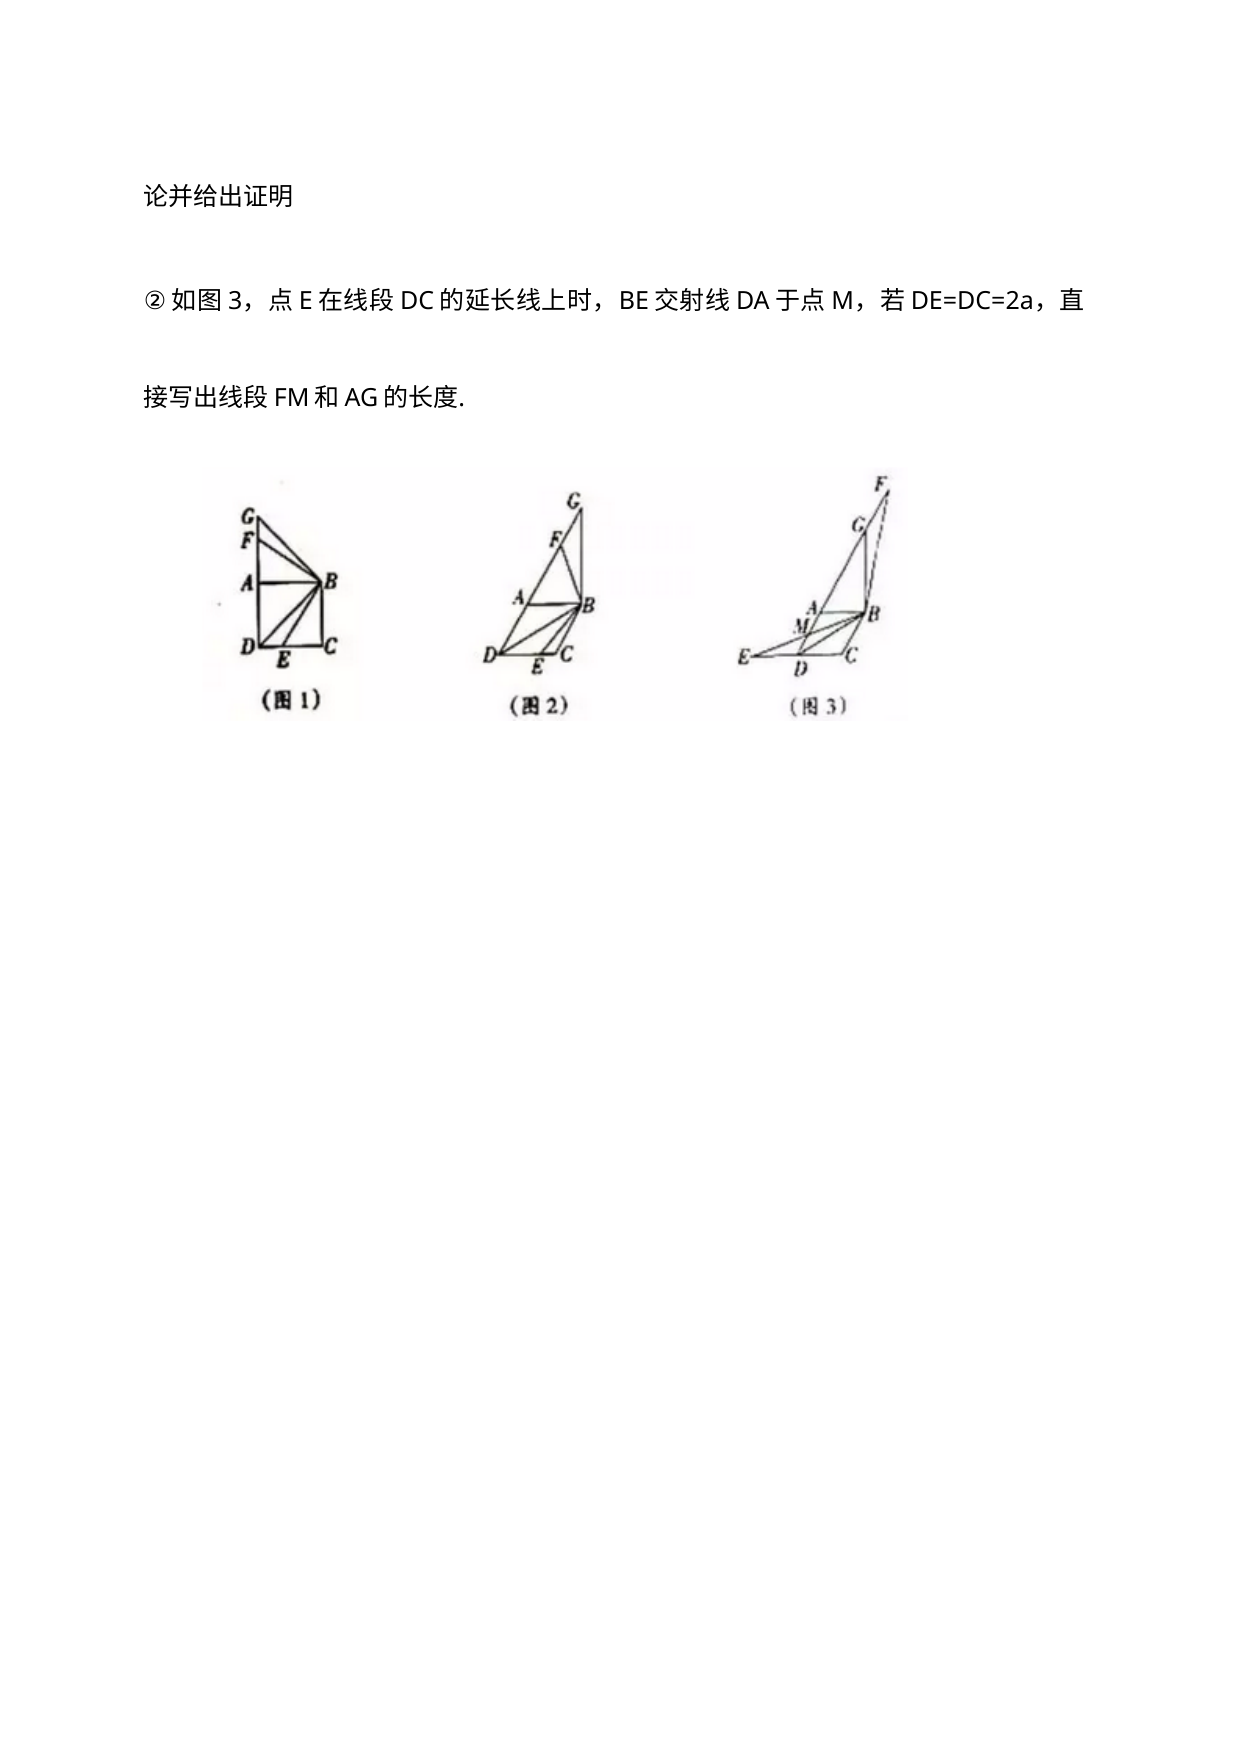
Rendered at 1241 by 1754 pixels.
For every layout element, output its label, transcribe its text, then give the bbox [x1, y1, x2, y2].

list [144, 162, 1085, 227]
picture [202, 467, 909, 721]
list ②如图3，点E在线段DC的延长线上时，BE交射线DA于点M，若DE=DC=2a，直接写出线段FM和AG的长度. [144, 266, 1085, 428]
